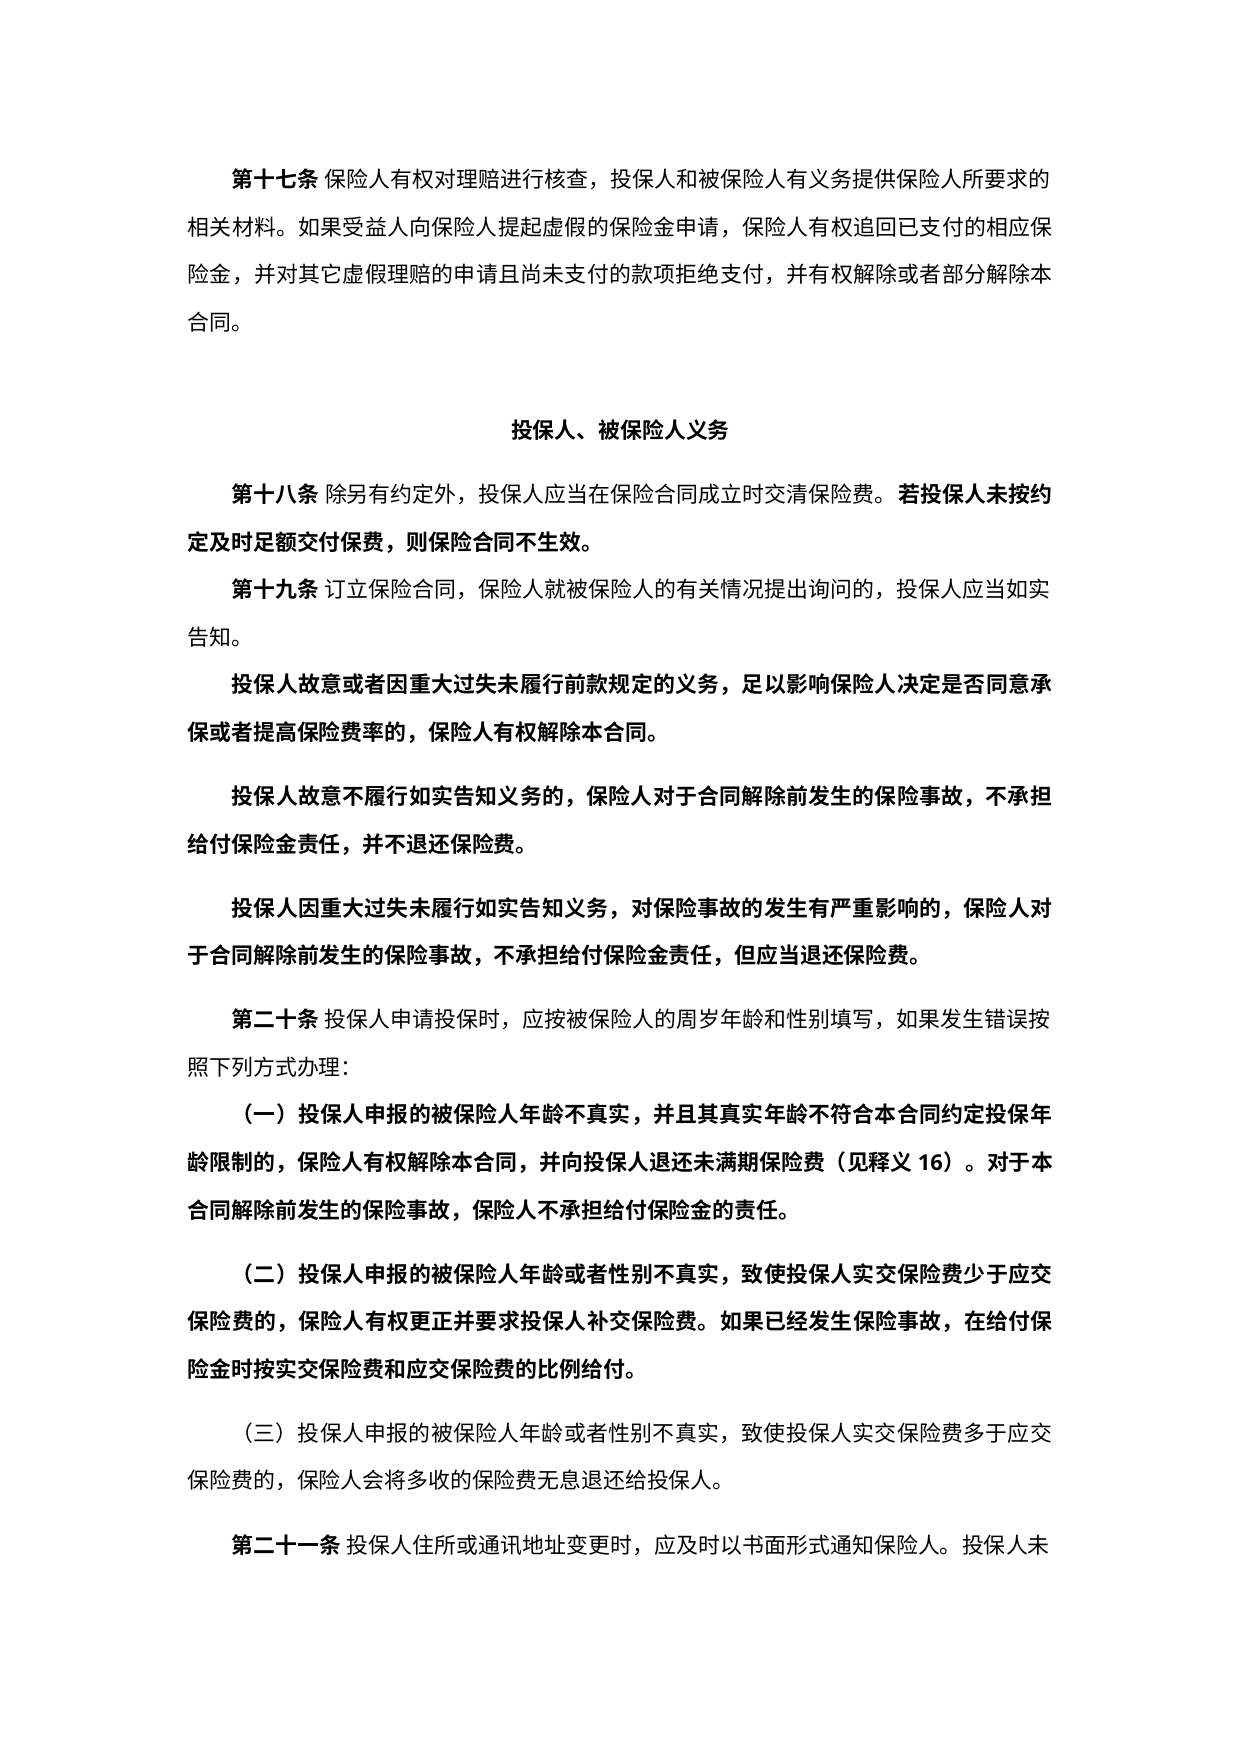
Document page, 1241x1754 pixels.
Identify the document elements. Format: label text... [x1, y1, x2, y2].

list 第十七条 保险人有权对理赔进行核查，投保人和被保险人有义务提供保险人所要求的相关材料。如果受益人向保险人提起虚假的保险金申请，保险人有权追回已支付的相应保险金，并对其它虚假理赔的申请且尚未支付的款项拒绝支付，并有权解除或者部分解除本合同。 [187, 162, 1053, 336]
list 第二十条 投保人申请投保时，应按被保险人的周岁年龄和性别填写，如果发生错误按照下列方式办理： [187, 1002, 1053, 1082]
text （三）投保人申报的被保险人年龄或者性别不真实，致使投保人实交保险费多于应交保险费的，保险人会将多收的保险费无息退还给投保人。 [187, 1416, 1053, 1495]
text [187, 1528, 1053, 1559]
text 投保人故意或者因重大过失未履行前款规定的义务，足以影响保险人决定是否同意承保或者提高保险费率的，保险人有权解除本合同。 [187, 667, 1053, 747]
text 投保人故意不履行如实告知义务的，保险人对于合同解除前发生的保险事故，不承担给付保险金责任，并不退还保险费。 [187, 779, 1053, 858]
list 第十八条 除另有约定外，投保人应当在保险合同成立时交清保险费。若投保人未按约定及时足额交付保费，则保险合同不生效。 [187, 477, 1053, 557]
text （一）投保人申报的被保险人年龄不真实，并且其真实年龄不符合本合同约定投保年龄限制的，保险人有权解除本合同，并向投保人退还未满期保险费（见释义16）。对于本合同解除前发生的保险事故，保险人不承担给付保险金的责任。 [187, 1097, 1053, 1224]
list 第十九条 订立保险合同，保险人就被保险人的有关情况提出询问的，投保人应当如实告知。 [187, 572, 1053, 652]
text （二）投保人申报的被保险人年龄或者性别不真实，致使投保人实交保险费少于应交保险费的，保险人有权更正并要求投保人补交保险费。如果已经发生保险事故，在给付保险金时按实交保险费和应交保险费的比例给付。 [187, 1257, 1053, 1383]
text 投保人因重大过失未履行如实告知义务，对保险事故的发生有严重影响的，保险人对于合同解除前发生的保险事故，不承担给付保险金责任，但应当退还保险费。 [187, 891, 1053, 970]
text 投保人、被保险人义务 [187, 413, 1053, 445]
